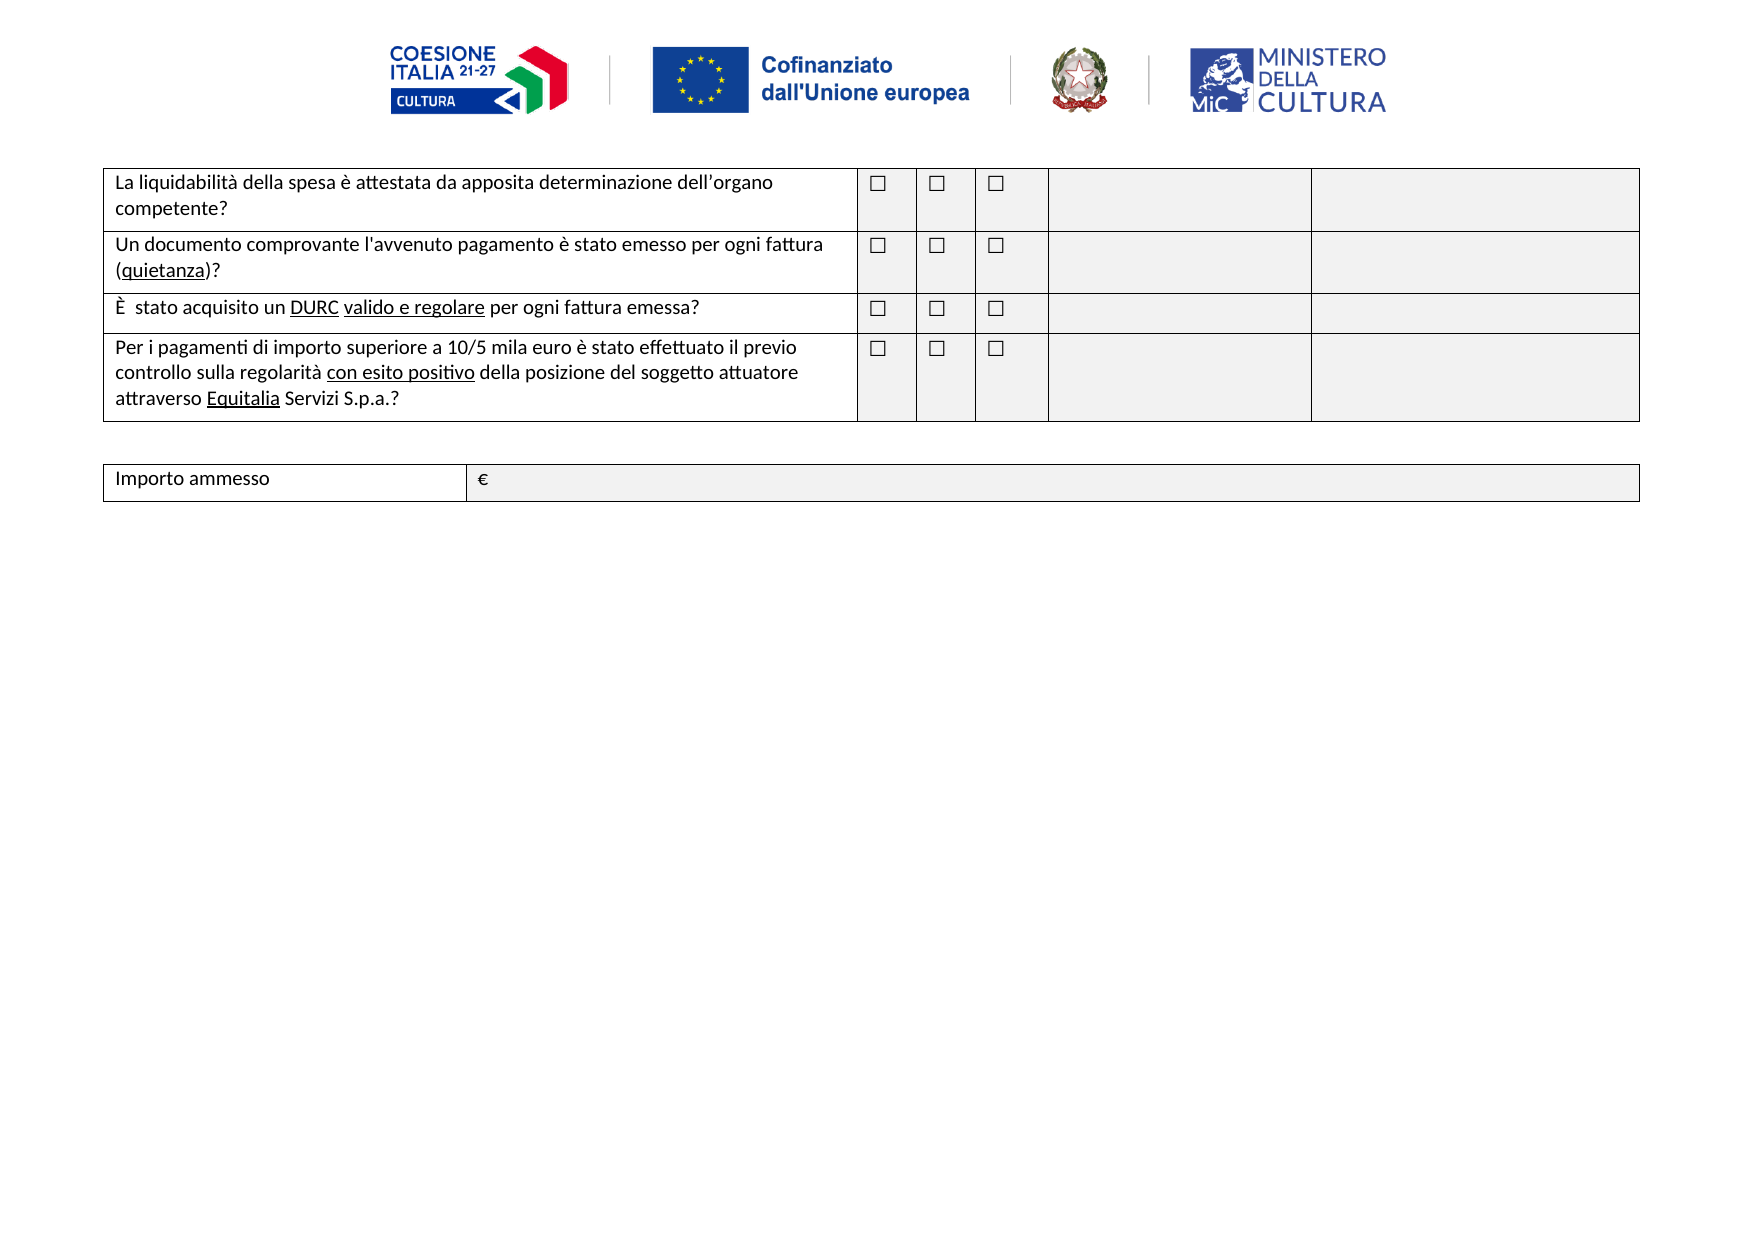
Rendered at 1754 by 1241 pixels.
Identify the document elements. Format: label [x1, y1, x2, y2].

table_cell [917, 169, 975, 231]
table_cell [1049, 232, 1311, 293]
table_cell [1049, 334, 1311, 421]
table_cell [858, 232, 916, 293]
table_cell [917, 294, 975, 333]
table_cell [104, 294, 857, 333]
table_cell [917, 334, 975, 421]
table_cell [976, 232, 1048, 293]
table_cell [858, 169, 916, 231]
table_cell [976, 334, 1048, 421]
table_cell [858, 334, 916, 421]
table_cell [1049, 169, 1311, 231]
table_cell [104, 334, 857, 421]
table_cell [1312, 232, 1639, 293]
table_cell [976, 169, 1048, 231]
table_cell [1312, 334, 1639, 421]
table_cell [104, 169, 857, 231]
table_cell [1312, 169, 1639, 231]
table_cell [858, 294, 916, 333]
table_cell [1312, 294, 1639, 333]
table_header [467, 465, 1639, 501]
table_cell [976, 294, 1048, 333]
picture [355, 29, 1421, 134]
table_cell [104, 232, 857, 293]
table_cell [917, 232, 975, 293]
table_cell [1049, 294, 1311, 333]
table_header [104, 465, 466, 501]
